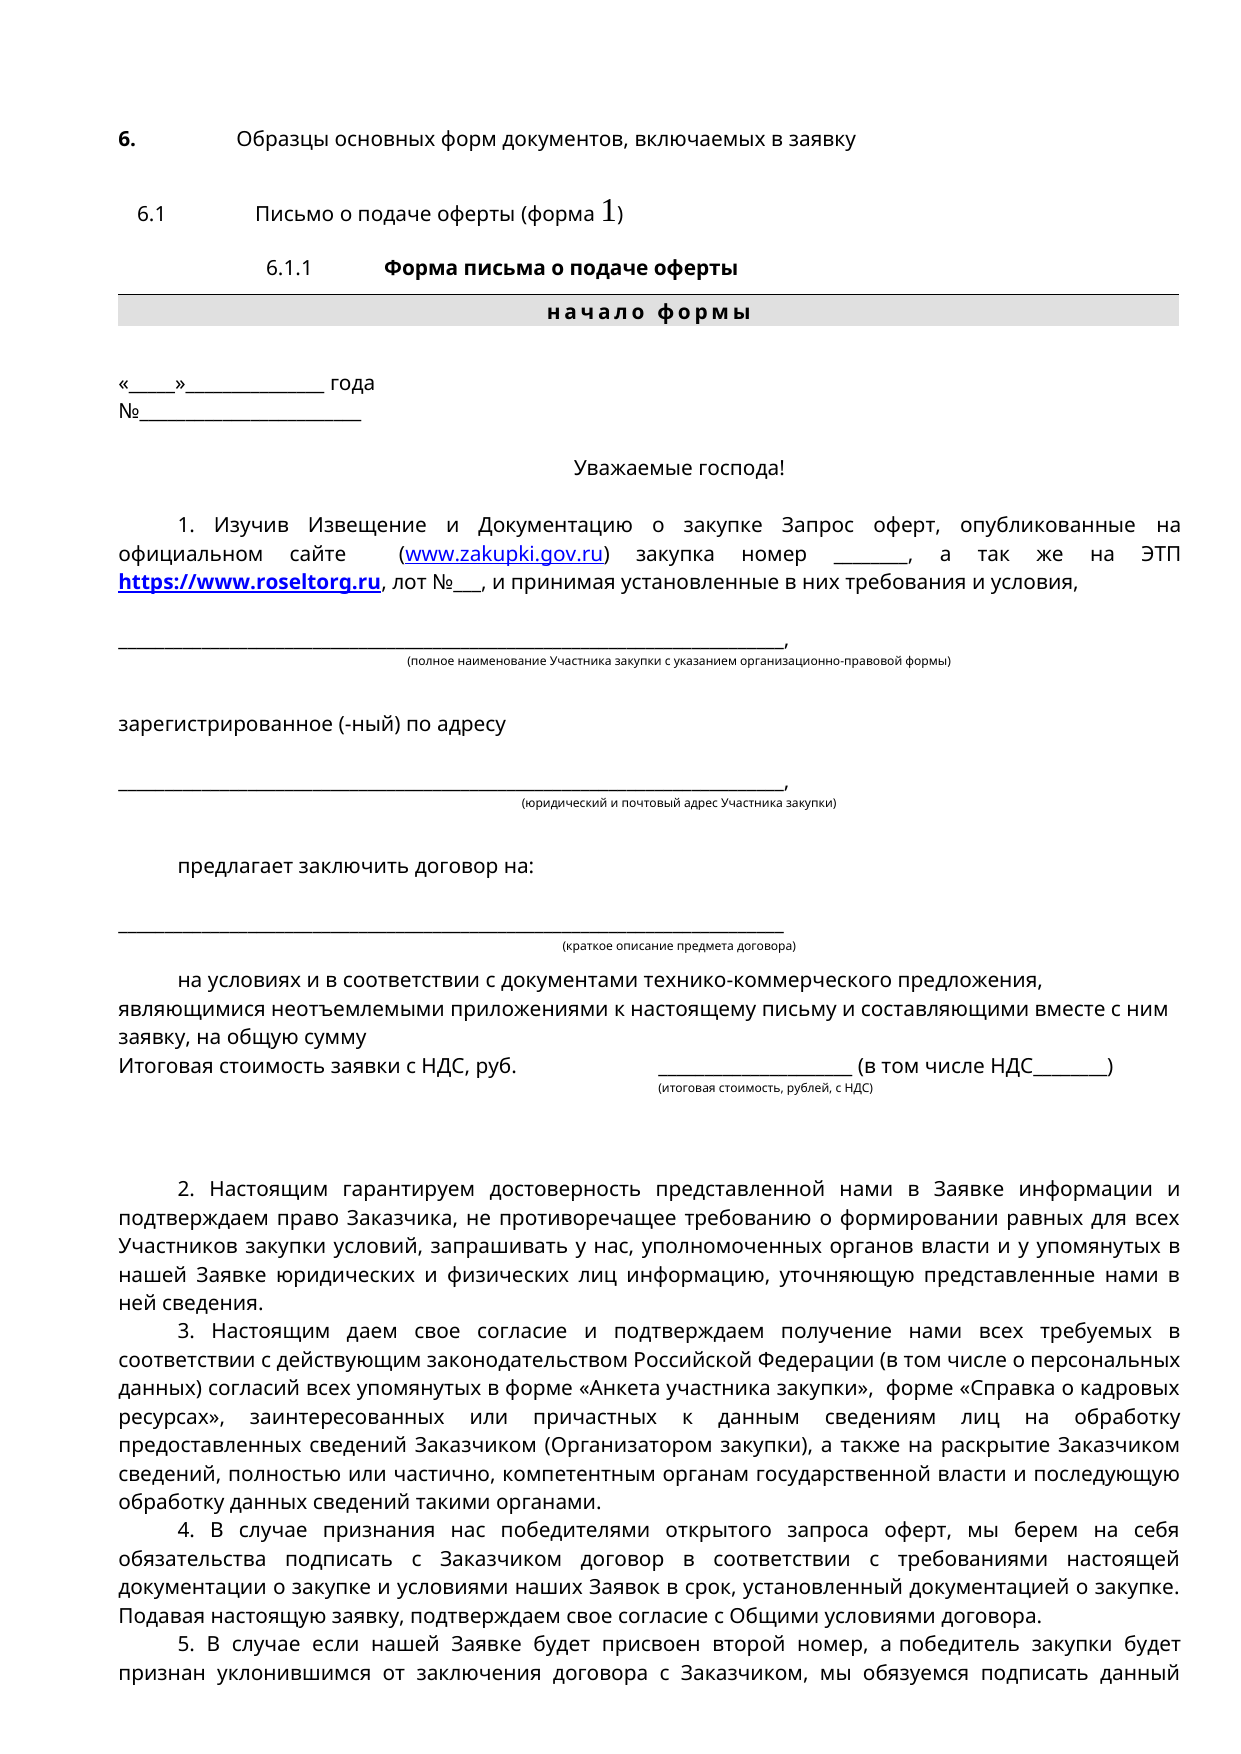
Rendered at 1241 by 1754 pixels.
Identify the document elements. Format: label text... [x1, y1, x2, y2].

text зарегистрированное (-ный) по адресу [118, 709, 1181, 738]
text Уважаемые господа! [118, 453, 1181, 482]
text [118, 1629, 1181, 1686]
subtitle Письмо о подаче оферты (форма 1) [137, 190, 1181, 228]
subtitle Образцы основных форм документов, включаемых в заявку [118, 124, 1181, 152]
text 4. В случае признания нас победителями открытого запроса оферт, мы берем на себя обязательства подписать с Заказчиком договор в соответствии с требованиями настоящей документации о закупке и условиями наших Заявок в срок, установленный документацией о закупке. Подавая настоящую заявку, подтверждаем свое согласие с Общими условиями договора. [118, 1516, 1181, 1629]
text предлагает заключить договор на: [118, 852, 1181, 880]
list Форма письма о подаче оферты [266, 253, 1181, 282]
text ________________________________________________________________________, [118, 624, 1181, 653]
text ________________________________________________________________________ [118, 908, 1181, 937]
text 3. Настоящим даем свое согласие и подтверждаем получение нами всех требуемых в соответствии с действующим законодательством Российской Федерации (в том числе о персональных данных) согласий всех упомянутых в форме «Анкета участника закупки», форме «Справка о кадровых ресурсах», заинтересованных или причастных к данным сведениям лиц на обработку предоставленных сведений Заказчиком (Организатором закупки), а также на раскрытие Заказчиком сведений, полностью или частично, компетентным органам государственной власти и последующую обработку данных сведений такими органами. [118, 1317, 1181, 1516]
text (юридический и почтовый адрес Участника закупки) [118, 795, 1181, 823]
text 2. Настоящим гарантируем достоверность представленной нами в Заявке информации и подтверждаем право Заказчика, не противоречащее требованию о формировании равных для всех Участников закупки условий, запрашивать у нас, уполномоченных органов власти и у упомянутых в нашей Заявке юридических и физических лиц информацию, уточняющую представленные нами в ней сведения. [118, 1174, 1181, 1317]
text ________________________________________________________________________, [118, 766, 1181, 795]
text «_____»_______________ года [118, 368, 635, 397]
text (полное наименование Участника закупки с указанием организационно-правовой формы) [118, 653, 1181, 681]
text №________________________ [118, 397, 635, 425]
text (краткое описание предмета договора) [118, 937, 1181, 965]
text начало формы [118, 295, 1179, 326]
table_header Итоговая стоимость заявки с НДС, руб. [107, 1051, 647, 1117]
table_header _____________________ (в том числе НДС________) (итоговая стоимость, рублей, с НДС) [647, 1051, 1187, 1117]
text 1. Изучив Извещение и Документацию о закупке Запрос оферт, опубликованные на официальном сайте (www.zakupki.gov.ru) закупка номер ________, а так же на ЭТП https://www.roseltorg.ru, лот №___, и принимая установленные в них требования и условия, [118, 510, 1181, 596]
text на условиях и в соответствии с документами технико-коммерческого предложения, являющимися неотъемлемыми приложениями к настоящему письму и составляющими вместе с ним заявку, на общую сумму [118, 965, 1181, 1051]
